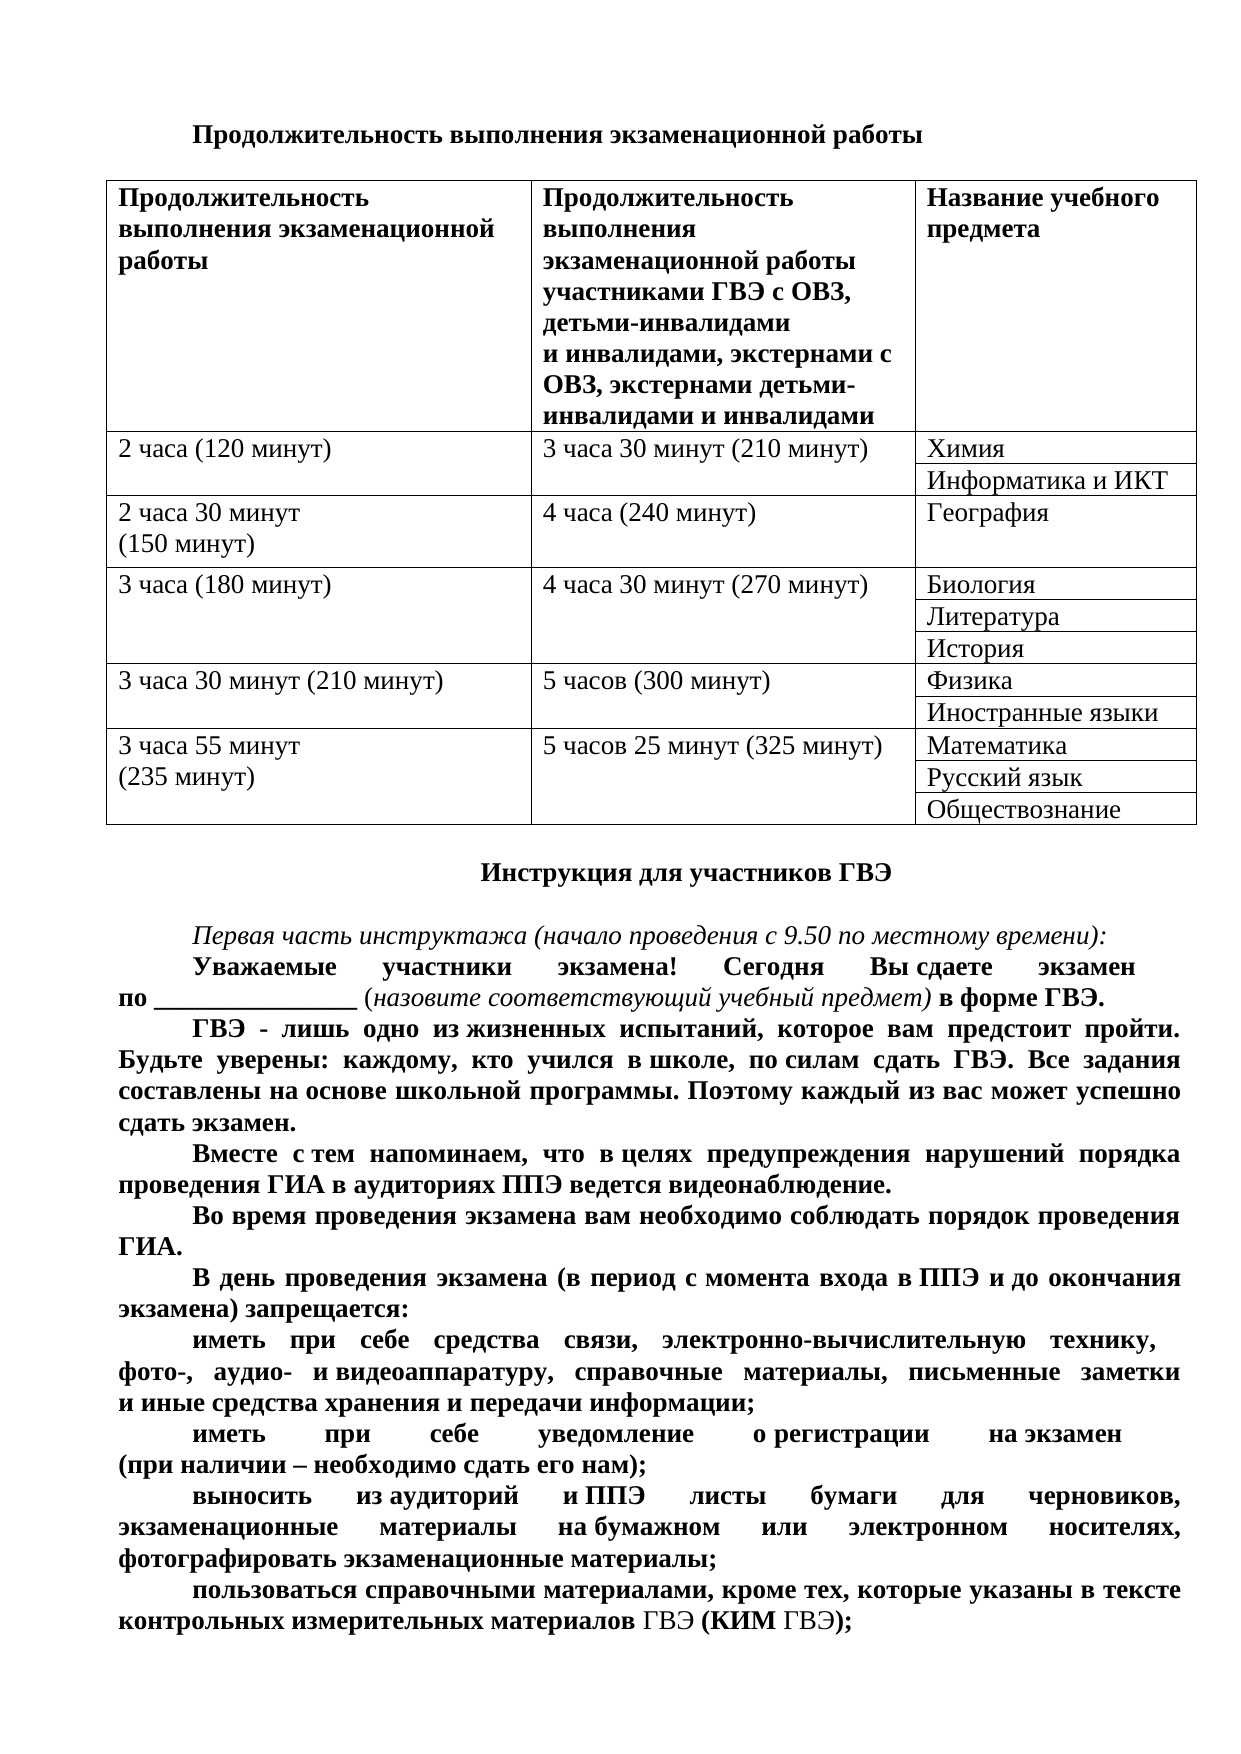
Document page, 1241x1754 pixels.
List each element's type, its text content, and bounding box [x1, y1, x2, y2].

table_cell 5 часов (300 минут) [532, 664, 915, 728]
table_header Продолжительность выполнения экзаменационной работы участниками ГВЭ с ОВЗ, детьми-инвалидами и инвалидами, экстернами с ОВЗ, экстернами детьми-инвалидами и инвалидами [532, 181, 915, 431]
table_cell Биология [916, 568, 1196, 599]
text Инструкция для участников ГВЭ [118, 856, 1181, 888]
text Во время проведения экзамена вам необходимо соблюдать порядок проведения ГИА. [118, 1199, 1181, 1261]
table_cell Обществознание [916, 793, 1196, 824]
text иметь при себе средства связи, электронно-вычислительную технику, фото-, аудио- и видеоаппаратуру, справочные материалы, письменные заметки и иные средства хранения и передачи информации; [118, 1324, 1181, 1417]
text пользоваться справочными материалами, кроме тех, которые указаны в тексте контрольных измерительных материалов ГВЭ (КИМ ГВЭ); [118, 1573, 1181, 1635]
table_cell Информатика и ИКТ [916, 464, 1196, 495]
text Вместе с тем напоминаем, что в целях предупреждения нарушений порядка проведения ГИА в аудиториях ППЭ ведется видеонаблюдение. [118, 1137, 1181, 1199]
table_header Продолжительность выполнения экзаменационной работы [107, 181, 531, 431]
text Продолжительность выполнения экзаменационной работы [118, 118, 1181, 149]
text иметь при себе уведомление о регистрации на экзамен (при наличии – необходимо сдать его нам); [118, 1417, 1181, 1479]
table_cell 4 часа 30 минут (270 минут) [532, 568, 915, 663]
table_cell Литература [916, 600, 1196, 631]
table_cell 2 часа 30 минут (150 минут) [107, 496, 531, 567]
table_cell Химия [916, 432, 1196, 463]
table_cell 3 часа 30 минут (210 минут) [532, 432, 915, 495]
table_cell Физика [916, 664, 1196, 696]
table_cell 2 часа (120 минут) [107, 432, 531, 495]
table_cell Русский язык [916, 761, 1196, 792]
text Первая часть инструктажа (начало проведения с 9.50 по местному времени): [118, 919, 1181, 950]
table_cell Иностранные языки [916, 697, 1196, 728]
table_cell 4 часа (240 минут) [532, 496, 915, 567]
table_cell 3 часа 30 минут (210 минут) [107, 664, 531, 728]
text ГВЭ - лишь одно из жизненных испытаний, которое вам предстоит пройти. Будьте уверены: каждому, кто учился в школе, по силам сдать ГВЭ. Все задания составлены на основе школьной программы. Поэтому каждый из вас может успешно сдать экзамен. [118, 1012, 1181, 1137]
table_header Название учебного предмета [916, 181, 1196, 431]
table_cell 5 часов 25 минут (325 минут) [532, 729, 915, 824]
text выносить из аудиторий и ППЭ листы бумаги для черновиков, экзаменационные материалы на бумажном или электронном носителях, фотографировать экзаменационные материалы; [118, 1479, 1181, 1573]
table_cell 3 часа (180 минут) [107, 568, 531, 663]
table_cell 3 часа 55 минут (235 минут) [107, 729, 531, 824]
text Уважаемые участники экзамена! Сегодня Вы сдаете экзамен по _______________ (назовите соответствующий учебный предмет) в форме ГВЭ. [118, 950, 1181, 1012]
text В день проведения экзамена (в период с момента входа в ППЭ и до окончания экзамена) запрещается: [118, 1261, 1181, 1324]
table_cell История [916, 632, 1196, 663]
table_cell География [916, 496, 1196, 567]
table_cell Математика [916, 729, 1196, 760]
